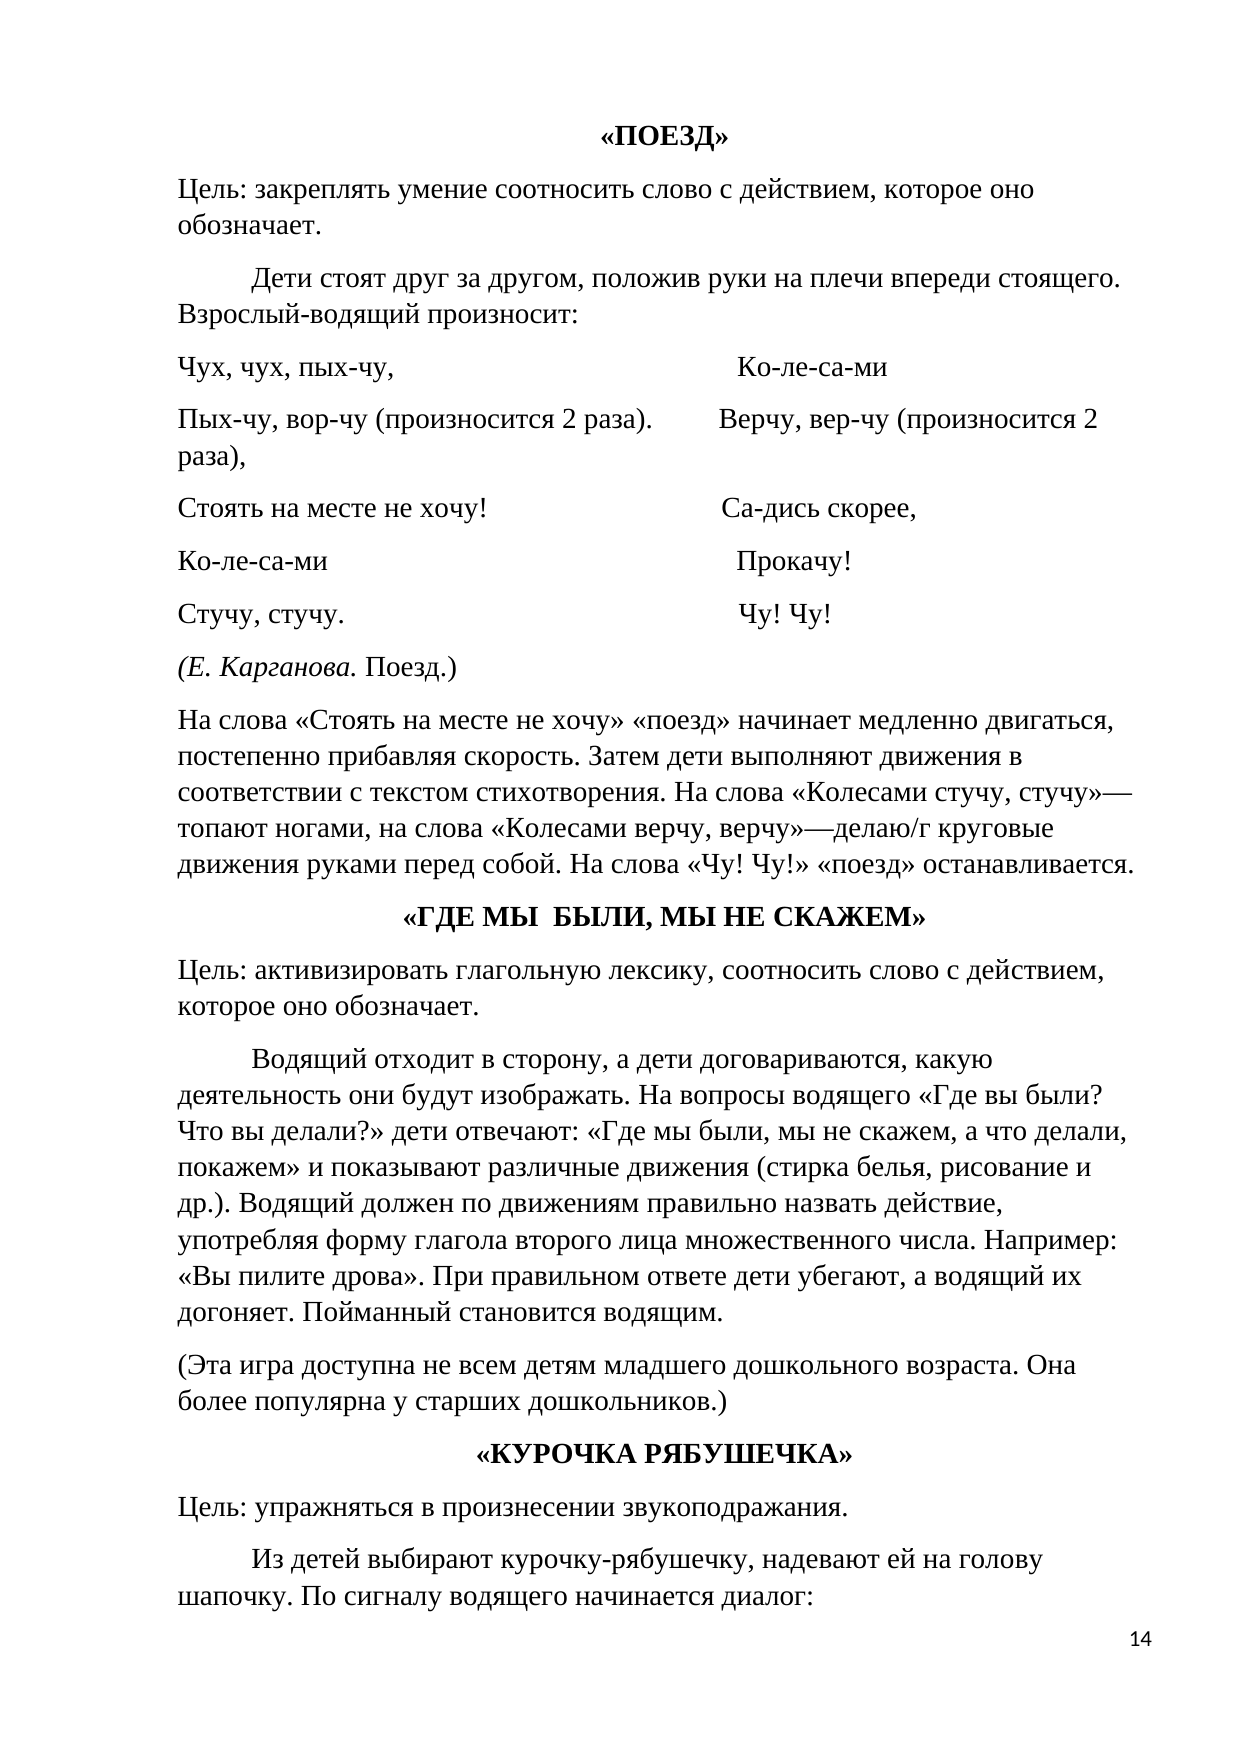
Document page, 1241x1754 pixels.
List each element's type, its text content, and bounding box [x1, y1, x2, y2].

text «ГДЕ МЫ БЫЛИ, МЫ НЕ СКАЖЕМ» [177, 899, 1152, 933]
text Ко-ле-са-ми Прокачу! [177, 543, 1152, 577]
text Пых-чу, вор-чу (произносится 2 раза). Верчу, вер-чу (произносится 2 раза), [177, 402, 1152, 471]
text На слова «Стоять на месте не хочу» «поезд» начинает медленно двигаться, постепенно прибавляя скорость. Затем дети выполняют движения в соответствии с текстом стихотворения. На слова «Колесами стучу, стучу»—топают ногами, на слова «Колесами верчу, верчу»—делаю/г круговые движения руками перед собой. На слова «Чу! Чу!» «поезд» останавливается. [177, 702, 1152, 880]
text Чух, чух, пых-чу, Ко-ле-са-ми [177, 349, 1152, 382]
text Стучу, стучу. Чу! Чу! [177, 596, 1152, 630]
text Цель: упражняться в произнесении звукоподражания. [177, 1489, 1152, 1522]
text Водящий отходит в сторону, а дети договариваются, какую деятельность они будут изображать. На вопросы водящего «Где вы были? Что вы делали?» дети отвечают: «Где мы были, мы не скажем, а что делали, покажем» и показывают различные движения (стирка белья, рисование и др.). Водящий должен по движениям правильно назвать действие, употребляя форму глагола второго лица множественного числа. Например: «Вы пилите дрова». При правильном ответе дети убегают, а водящий их догоняет. Пойманный становится водящим. [177, 1041, 1152, 1328]
text (Е. Карганова. Поезд.) [177, 649, 1152, 683]
text (Эта игра доступна не всем детям младшего дошкольного возраста. Она более популярна у старших дошкольников.) [177, 1347, 1152, 1417]
text Дети стоят друг за другом, положив руки на плечи впереди стоящего. Взрослый-водящий произносит: [177, 260, 1152, 329]
text Цель: закреплять умение соотносить слово с действием, которое оно обозначает. [177, 171, 1152, 241]
text Цель: активизировать глагольную лексику, соотносить слово с действием, которое оно обозначает. [177, 952, 1152, 1022]
text Из детей выбирают курочку-рябушечку, надевают ей на голову шапочку. По сигналу водящего начинается диалог: [177, 1541, 1152, 1611]
text «КУРОЧКА РЯБУШЕЧКА» [177, 1436, 1152, 1469]
text «ПОЕЗД» [177, 118, 1152, 152]
text Стоять на месте не хочу! Са-дись скорее, [177, 491, 1152, 524]
